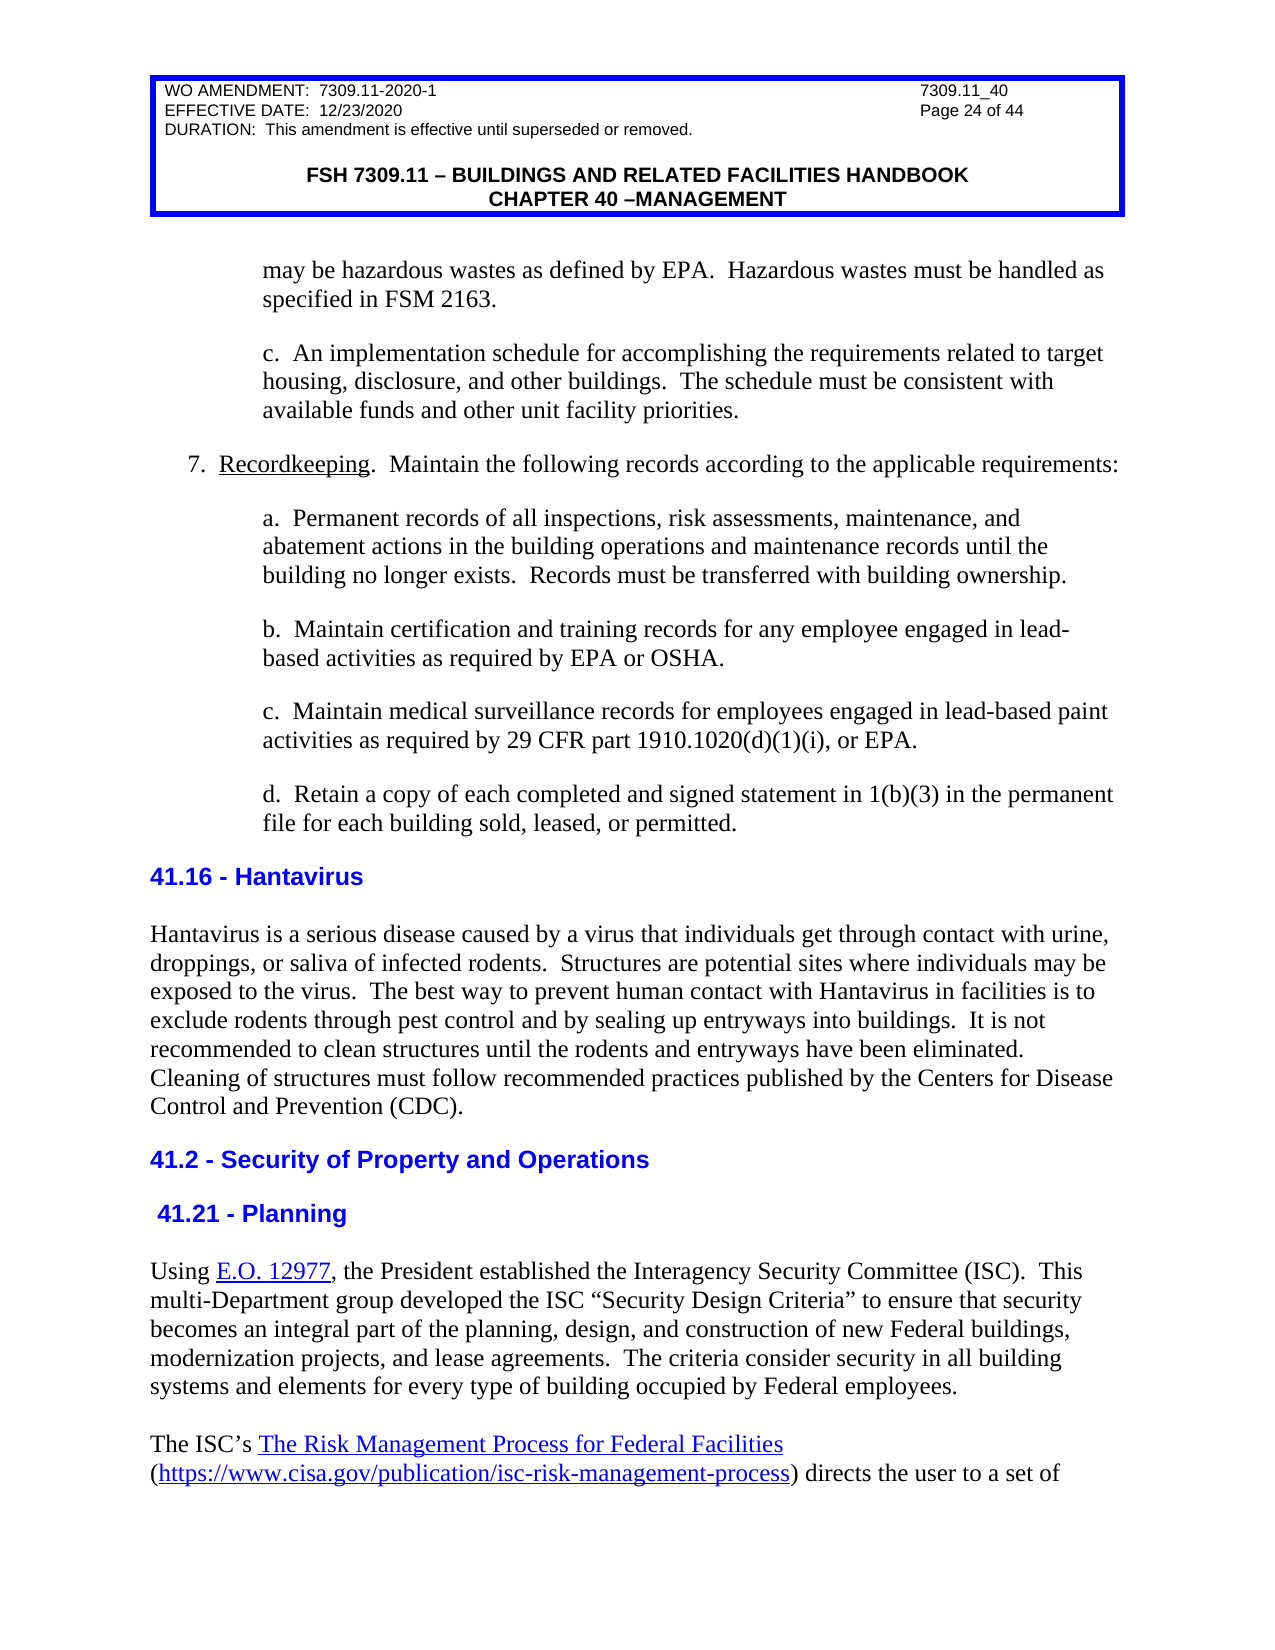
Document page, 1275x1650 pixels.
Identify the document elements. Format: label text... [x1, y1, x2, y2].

list c. An implementation schedule for accomplishing the requirements related to target housing, disclosure, and other buildings. The schedule must be consistent with available funds and other unit facility priorities. [262, 338, 1125, 424]
list d. Retain a copy of each completed and signed statement in 1(b)(3) in the permanent file for each building sold, leased, or permitted. [262, 779, 1125, 836]
text Using E.O. 12977, the President established the Interagency Security Committee (ISC). This multi-Department group developed the ISC “Security Design Criteria” to ensure that security becomes an integral part of the planning, design, and construction of new Federal buildings, modernization projects, and lease agreements. The criteria consider security in all building systems and elements for every type of building occupied by Federal employees. [150, 1256, 1125, 1400]
subtitle 41.16 - Hantavirus [150, 861, 1125, 890]
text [150, 1429, 1125, 1486]
subtitle 41.2 - Security of Property and Operations [150, 1145, 1125, 1174]
list b. Maintain certification and training records for any employee engaged in lead-based activities as required by EPA or OSHA. [262, 614, 1125, 671]
list a. Permanent records of all inspections, risk assessments, maintenance, and abatement actions in the building operations and maintenance records until the building no longer exists. Records must be transferred with building ownership. [262, 503, 1125, 589]
text Hantavirus is a serious disease caused by a virus that individuals get through contact with urine, droppings, or saliva of infected rodents. Structures are potential sites where individuals may be exposed to the virus. The best way to prevent human contact with Hantavirus in facilities is to exclude rodents through pest control and by sealing up entryways into buildings. It is not recommended to clean structures until the rodents and entryways have been eliminated. Cleaning of structures must follow recommended practices published by the Centers for Disease Control and Prevention (CDC). [150, 919, 1125, 1120]
list c. Maintain medical surveillance records for employees engaged in lead-based paint activities as required by 29 CFR part 1910.1020(d)(1)(i), or EPA. [262, 696, 1125, 754]
list 7. Recordkeeping. Maintain the following records according to the applicable requirements: [187, 449, 1125, 478]
subtitle 41.21 - Planning [150, 1199, 1125, 1228]
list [262, 255, 1125, 313]
